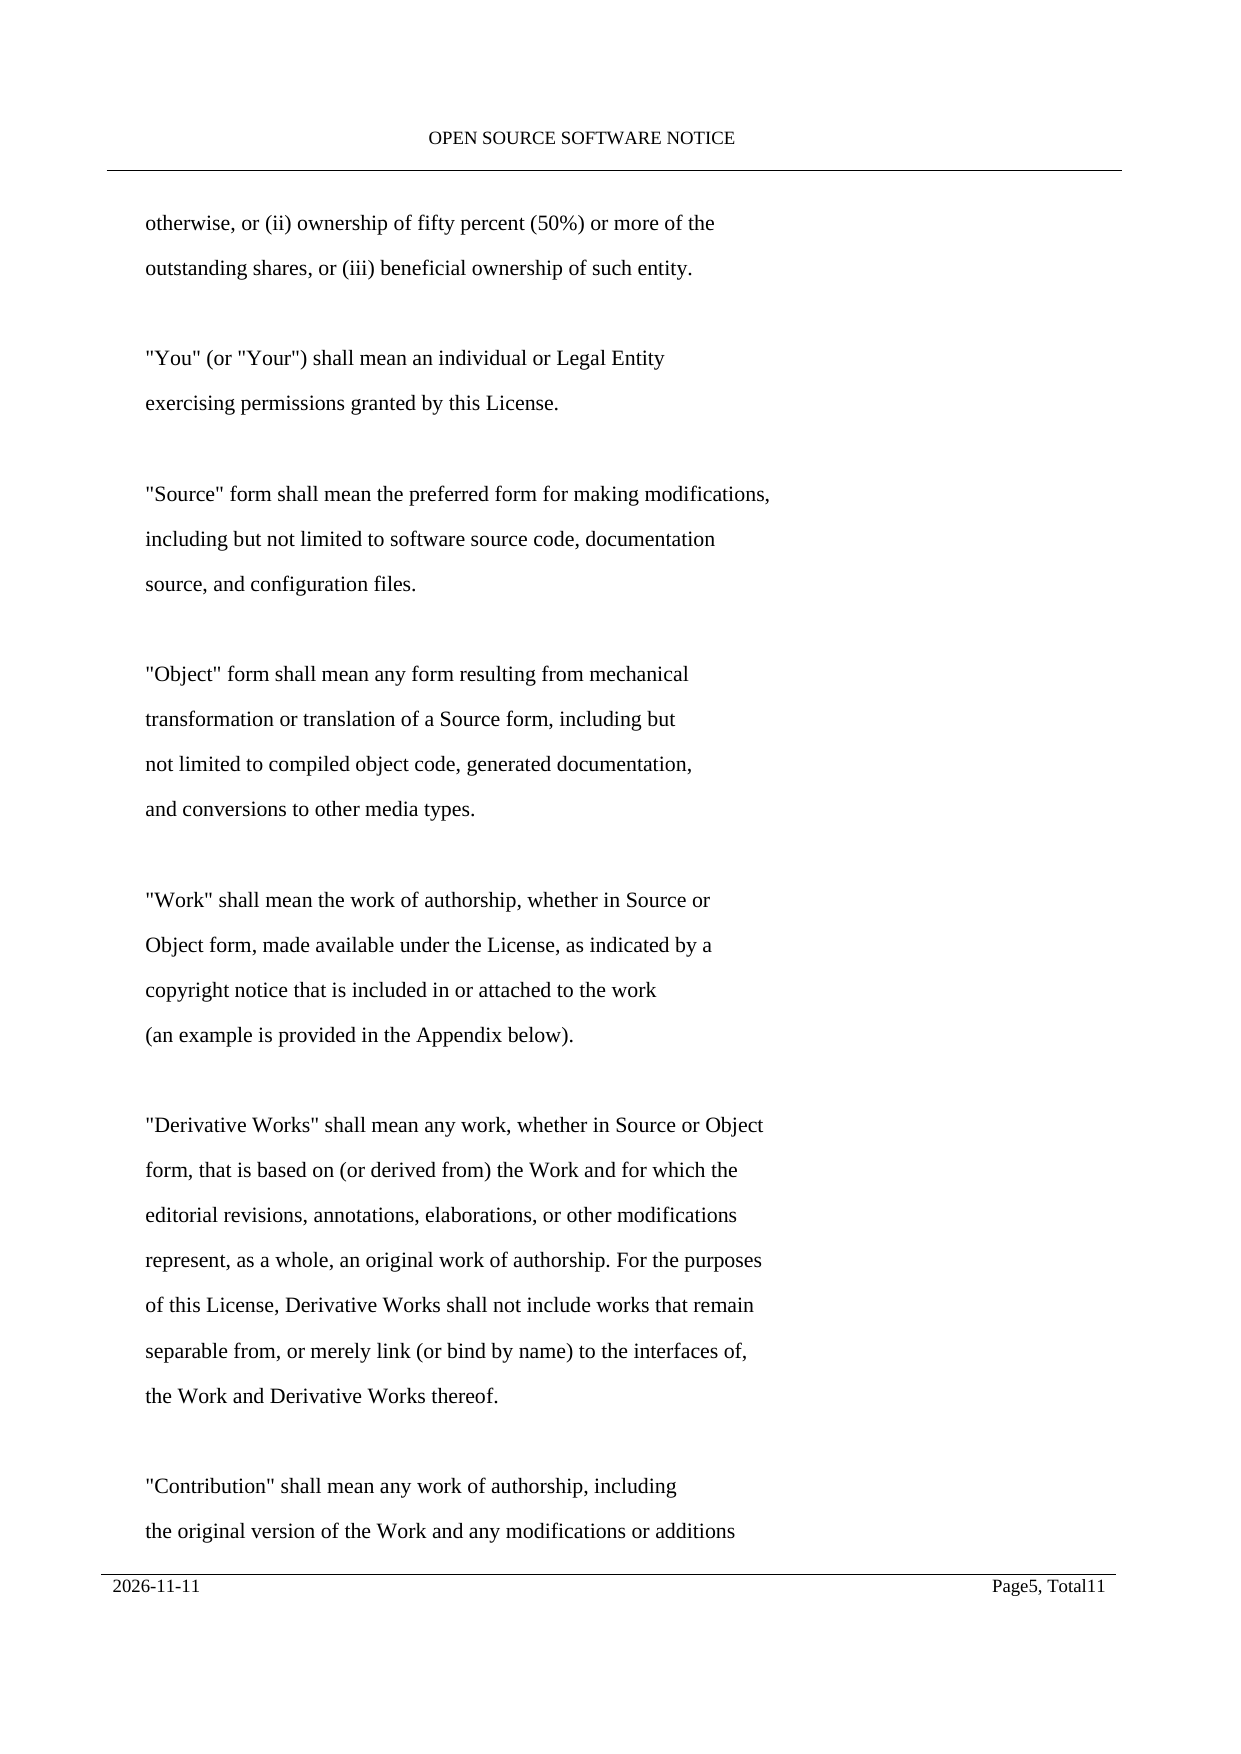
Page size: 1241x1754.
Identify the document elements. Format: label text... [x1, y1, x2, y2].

text Object form, made available under the License, as indicated by a [112, 928, 1128, 961]
text represent, as a whole, an original work of authorship. For the purposes [112, 1244, 1128, 1276]
text not limited to compiled object code, generated documentation, [112, 748, 1128, 780]
text source, and configuration files. [112, 567, 1128, 600]
text transformation or translation of a Source form, including but [112, 702, 1128, 735]
text "Derivative Works" shall mean any work, whether in Source or Object [112, 1108, 1128, 1141]
text outstanding shares, or (iii) beneficial ownership of such entity. [112, 251, 1128, 284]
text exercising permissions granted by this License. [112, 387, 1128, 419]
text the original version of the Work and any modifications or additions [112, 1514, 1128, 1547]
text form, that is based on (or derived from) the Work and for which the [112, 1153, 1128, 1186]
text editorial revisions, annotations, elaborations, or other modifications [112, 1199, 1128, 1231]
text "You" (or "Your") shall mean an individual or Legal Entity [112, 342, 1128, 374]
text copyright notice that is included in or attached to the work [112, 973, 1128, 1006]
text the Work and Derivative Works thereof. [112, 1379, 1128, 1412]
text including but not limited to software source code, documentation [112, 522, 1128, 554]
text "Work" shall mean the work of authorship, whether in Source or [112, 883, 1128, 915]
text of this License, Derivative Works shall not include works that remain [112, 1289, 1128, 1321]
text "Source" form shall mean the preferred form for making modifications, [112, 477, 1128, 509]
text and conversions to other media types. [112, 793, 1128, 825]
text (an example is provided in the Appendix below). [112, 1018, 1128, 1051]
text "Object" form shall mean any form resulting from mechanical [112, 657, 1128, 690]
text separable from, or merely link (or bind by name) to the interfaces of, [112, 1334, 1128, 1366]
text "Contribution" shall mean any work of authorship, including [112, 1469, 1128, 1502]
text otherwise, or (ii) ownership of fifty percent (50%) or more of the [112, 206, 1128, 239]
